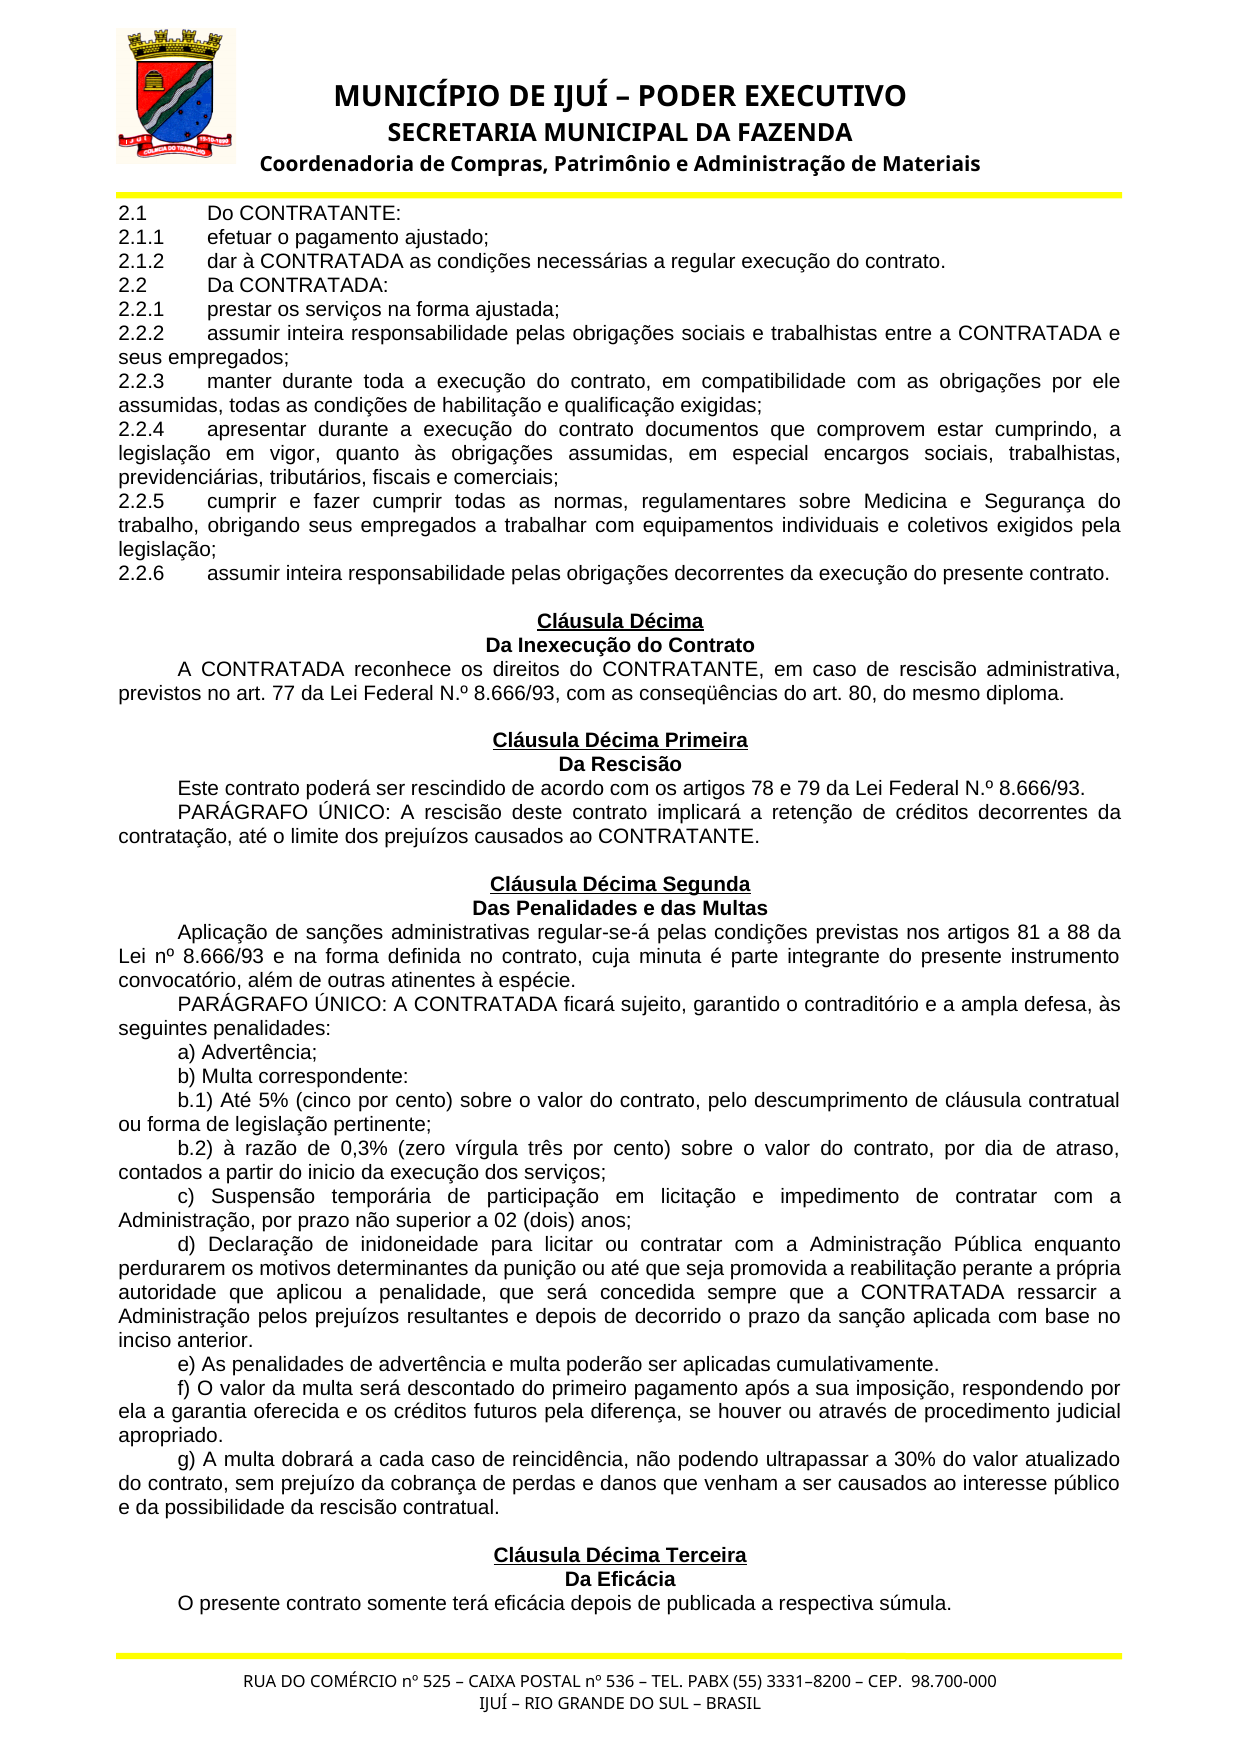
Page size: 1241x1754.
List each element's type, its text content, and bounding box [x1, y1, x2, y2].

text 2.1 Do CONTRATANTE: [118, 201, 1122, 225]
text PARÁGRAFO ÚNICO: A rescisão deste contrato implicará a retenção de créditos decorrentes da contratação, até o limite dos prejuízos causados ao CONTRATANTE. [118, 800, 1122, 848]
text Cláusula Décima [118, 608, 1122, 632]
text Da Inexecução do Contrato [118, 632, 1122, 656]
text 2.2 Da CONTRATADA: [118, 273, 1122, 297]
text Da Rescisão [118, 752, 1122, 776]
text b.1) Até 5% (cinco por cento) sobre o valor do contrato, pelo descumprimento de cláusula contratual ou forma de legislação pertinente; [118, 1088, 1122, 1136]
text O presente contrato somente terá eficácia depois de publicada a respectiva súmula. [118, 1591, 1122, 1615]
text 2.2.5 cumprir e fazer cumprir todas as normas, regulamentares sobre Medicina e Segurança do trabalho, obrigando seus empregados a trabalhar com equipamentos individuais e coletivos exigidos pela legislação; [118, 489, 1122, 561]
text Aplicação de sanções administrativas regular-se-á pelas condições previstas nos artigos 81 a 88 da Lei nº 8.666/93 e na forma definida no contrato, cuja minuta é parte integrante do presente instrumento convocatório, além de outras atinentes à espécie. [118, 920, 1122, 992]
text 2.2.6 assumir inteira responsabilidade pelas obrigações decorrentes da execução do presente contrato. [118, 561, 1122, 584]
text 2.2.2 assumir inteira responsabilidade pelas obrigações sociais e trabalhistas entre a CONTRATADA e seus empregados; [118, 321, 1122, 369]
text A CONTRATADA reconhece os direitos do CONTRATANTE, em caso de rescisão administrativa, previstos no art. 77 da Lei Federal N.º 8.666/93, com as conseqüências do art. 80, do mesmo diploma. [118, 656, 1122, 704]
text b) Multa correspondente: [118, 1064, 1122, 1088]
text e) As penalidades de advertência e multa poderão ser aplicadas cumulativamente. [118, 1351, 1122, 1375]
text Cláusula Décima Primeira [118, 728, 1122, 752]
text b.2) à razão de 0,3% (zero vírgula três por cento) sobre o valor do contrato, por dia de atraso, contados a partir do inicio da execução dos serviços; [118, 1136, 1122, 1184]
picture [116, 28, 237, 164]
text 2.2.3 manter durante toda a execução do contrato, em compatibilidade com as obrigações por ele assumidas, todas as condições de habilitação e qualificação exigidas; [118, 369, 1122, 417]
text 2.1.1 efetuar o pagamento ajustado; [118, 225, 1122, 249]
text Este contrato poderá ser rescindido de acordo com os artigos 78 e 79 da Lei Federal N.º 8.666/93. [118, 776, 1122, 800]
text 2.2.1 prestar os serviços na forma ajustada; [118, 297, 1122, 321]
text PARÁGRAFO ÚNICO: A CONTRATADA ficará sujeito, garantido o contraditório e a ampla defesa, às seguintes penalidades: [118, 992, 1122, 1040]
text Cláusula Décima Segunda [118, 872, 1122, 896]
text Cláusula Décima Terceira [118, 1543, 1122, 1567]
text c) Suspensão temporária de participação em licitação e impedimento de contratar com a Administração, por prazo não superior a 02 (dois) anos; [118, 1184, 1122, 1232]
text Da Eficácia [118, 1567, 1122, 1591]
text d) Declaração de inidoneidade para licitar ou contratar com a Administração Pública enquanto perdurarem os motivos determinantes da punição ou até que seja promovida a reabilitação perante a própria autoridade que aplicou a penalidade, que será concedida sempre que a CONTRATADA ressarcir a Administração pelos prejuízos resultantes e depois de decorrido o prazo da sanção aplicada com base no inciso anterior. [118, 1232, 1122, 1351]
text 2.2.4 apresentar durante a execução do contrato documentos que comprovem estar cumprindo, a legislação em vigor, quanto às obrigações assumidas, em especial encargos sociais, trabalhistas, previdenciárias, tributários, fiscais e comerciais; [118, 417, 1122, 489]
text a) Advertência; [118, 1040, 1122, 1064]
text f) O valor da multa será descontado do primeiro pagamento após a sua imposição, respondendo por ela a garantia oferecida e os créditos futuros pela diferença, se houver ou através de procedimento judicial apropriado. [118, 1375, 1122, 1447]
text g) A multa dobrará a cada caso de reincidência, não podendo ultrapassar a 30% do valor atualizado do contrato, sem prejuízo da cobrança de perdas e danos que venham a ser causados ao interesse público e da possibilidade da rescisão contratual. [118, 1447, 1122, 1519]
text Das Penalidades e das Multas [118, 896, 1122, 920]
text 2.1.2 dar à CONTRATADA as condições necessárias a regular execução do contrato. [118, 249, 1122, 273]
